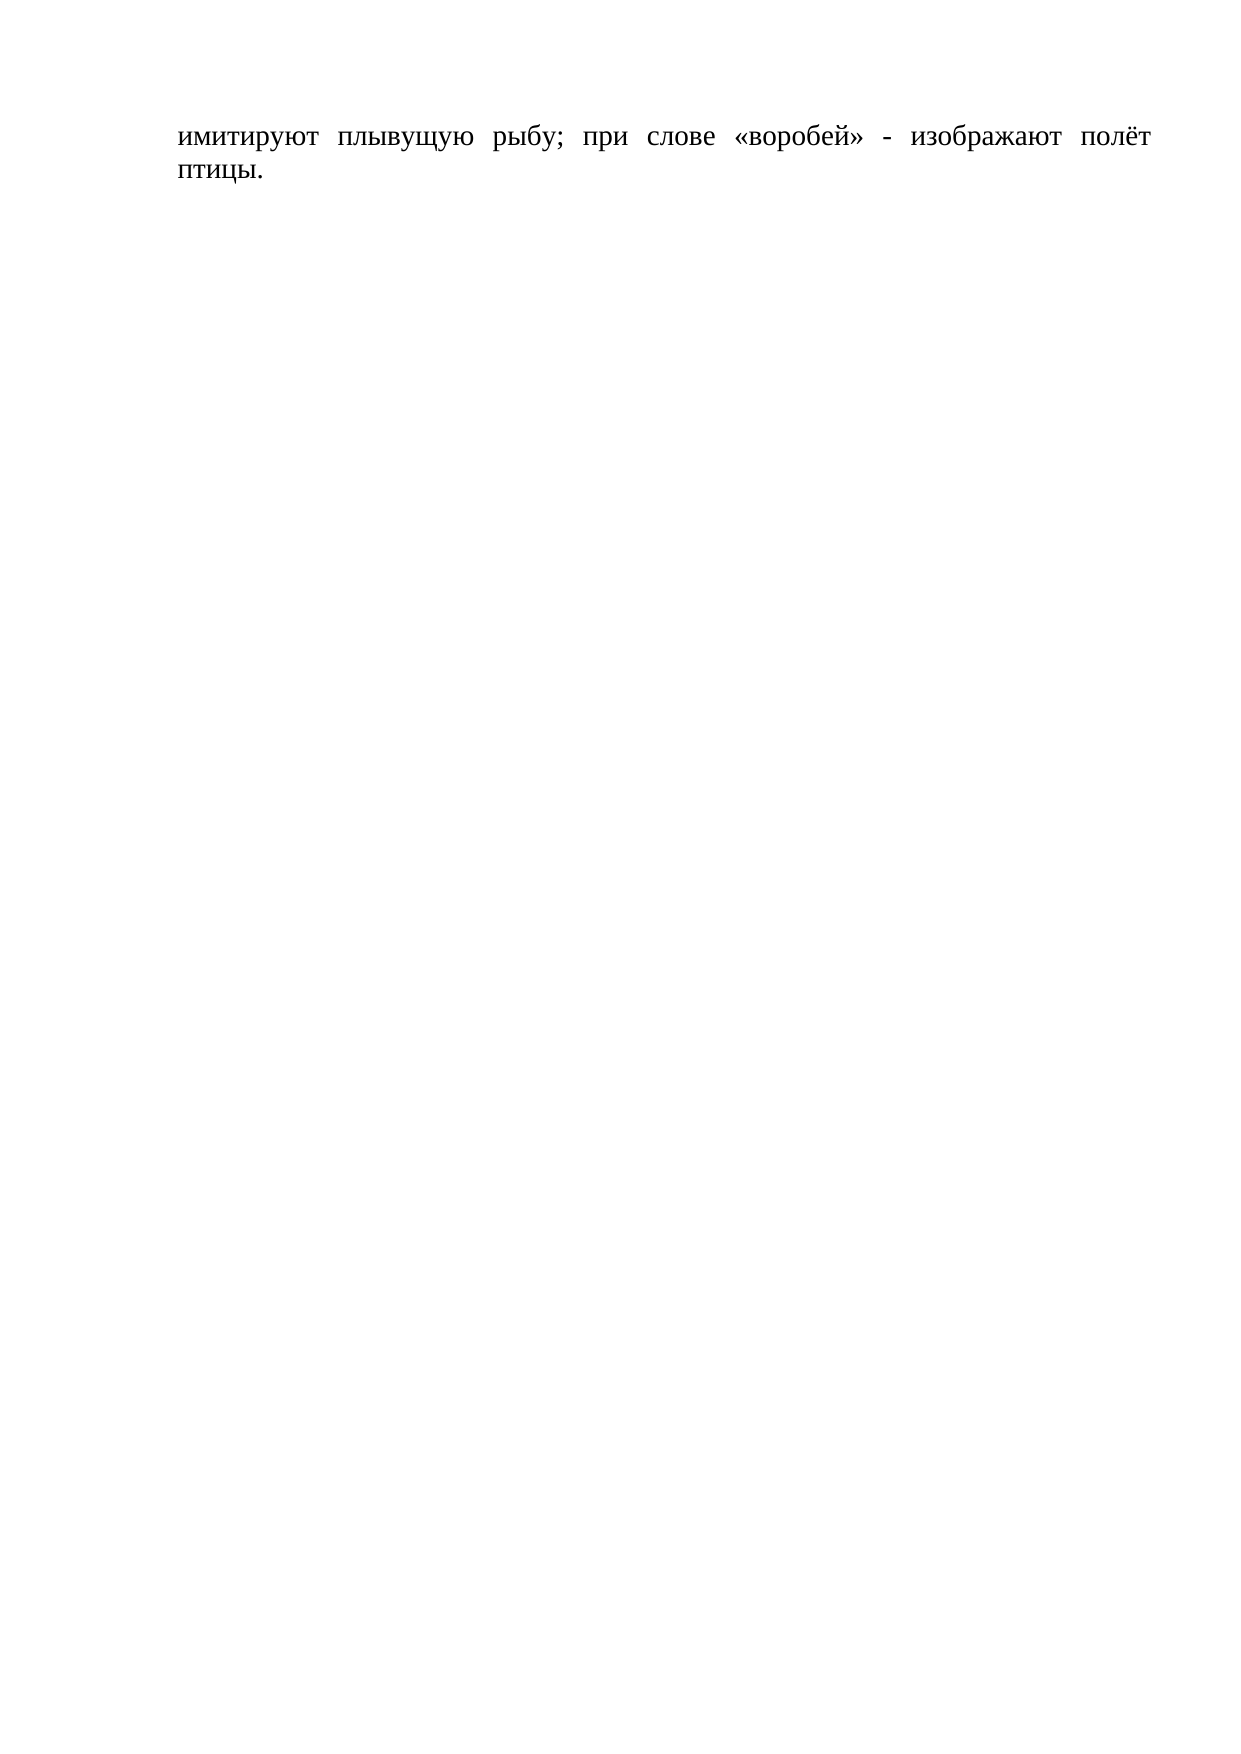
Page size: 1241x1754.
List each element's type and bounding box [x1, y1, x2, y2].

text [177, 118, 1152, 185]
